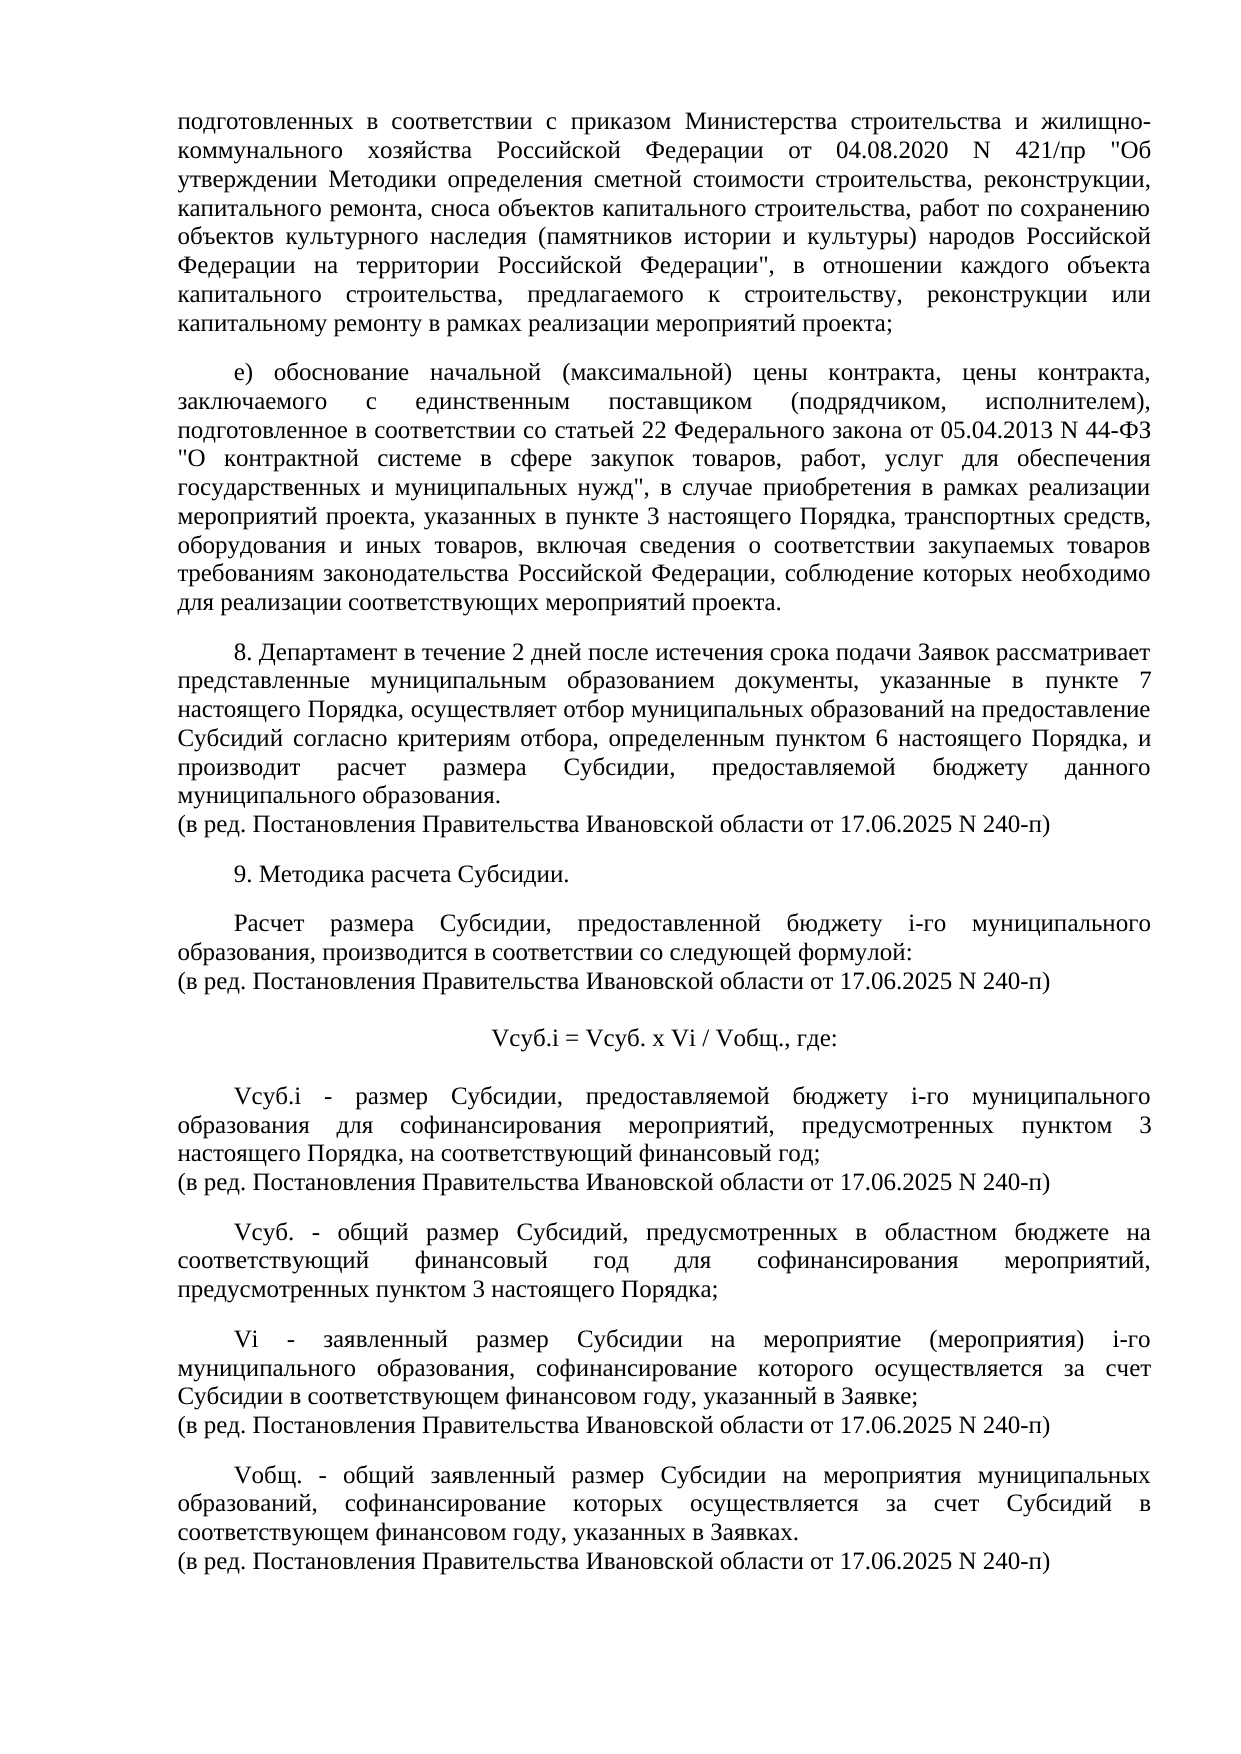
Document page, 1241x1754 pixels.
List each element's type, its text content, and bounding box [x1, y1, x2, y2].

text 8. Департамент в течение 2 дней после истечения срока подачи Заявок рассматривает представленные муниципальным образованием документы, указанные в пункте 7 настоящего Порядка, осуществляет отбор муниципальных образований на предоставление Субсидий согласно критериям отбора, определенным пунктом 6 настоящего Порядка, и производит расчет размера Субсидии, предоставляемой бюджету данного муниципального образования. [177, 637, 1152, 809]
text 9. Методика расчета Субсидии. [177, 859, 1152, 888]
text Vсуб. - общий размер Субсидий, предусмотренных в областном бюджете на соответствующий финансовый год для софинансирования мероприятий, предусмотренных пунктом 3 настоящего Порядка; [177, 1217, 1152, 1303]
text Vобщ. - общий заявленный размер Субсидии на мероприятия муниципальных образований, софинансирование которых осуществляется за счет Субсидий в соответствующем финансовом году, указанных в Заявках. [177, 1460, 1152, 1546]
text (в ред. Постановления Правительства Ивановской области от 17.06.2025 N 240-п) [177, 809, 1152, 838]
text (в ред. Постановления Правительства Ивановской области от 17.06.2025 N 240-п) [177, 966, 1152, 995]
text Vi - заявленный размер Субсидии на мероприятие (мероприятия) i-го муниципального образования, софинансирование которого осуществляется за счет Субсидии в соответствующем финансовом году, указанный в Заявке; [177, 1324, 1152, 1410]
text Расчет размера Субсидии, предоставленной бюджету i-го муниципального образования, производится в соответствии со следующей формулой: [177, 908, 1152, 966]
text Vсуб.i = Vсуб. x Vi / Vобщ., где: [177, 1023, 1152, 1052]
text Vсуб.i - размер Субсидии, предоставляемой бюджету i-го муниципального образования для софинансирования мероприятий, предусмотренных пунктом 3 настоящего Порядка, на соответствующий финансовый год; [177, 1081, 1152, 1167]
text е) обоснование начальной (максимальной) цены контракта, цены контракта, заключаемого с единственным поставщиком (подрядчиком, исполнителем), подготовленное в соответствии со статьей 22 Федерального закона от 05.04.2013 N 44-ФЗ "О контрактной системе в сфере закупок товаров, работ, услуг для обеспечения государственных и муниципальных нужд", в случае приобретения в рамках реализации мероприятий проекта, указанных в пункте 3 настоящего Порядка, транспортных средств, оборудования и иных товаров, включая сведения о соответствии закупаемых товаров требованиям законодательства Российской Федерации, соблюдение которых необходимо для реализации соответствующих мероприятий проекта. [177, 357, 1152, 616]
text (в ред. Постановления Правительства Ивановской области от 17.06.2025 N 240-п) [177, 1546, 1152, 1575]
text (в ред. Постановления Правительства Ивановской области от 17.06.2025 N 240-п) [177, 1167, 1152, 1196]
text (в ред. Постановления Правительства Ивановской области от 17.06.2025 N 240-п) [177, 1410, 1152, 1439]
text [177, 106, 1152, 336]
